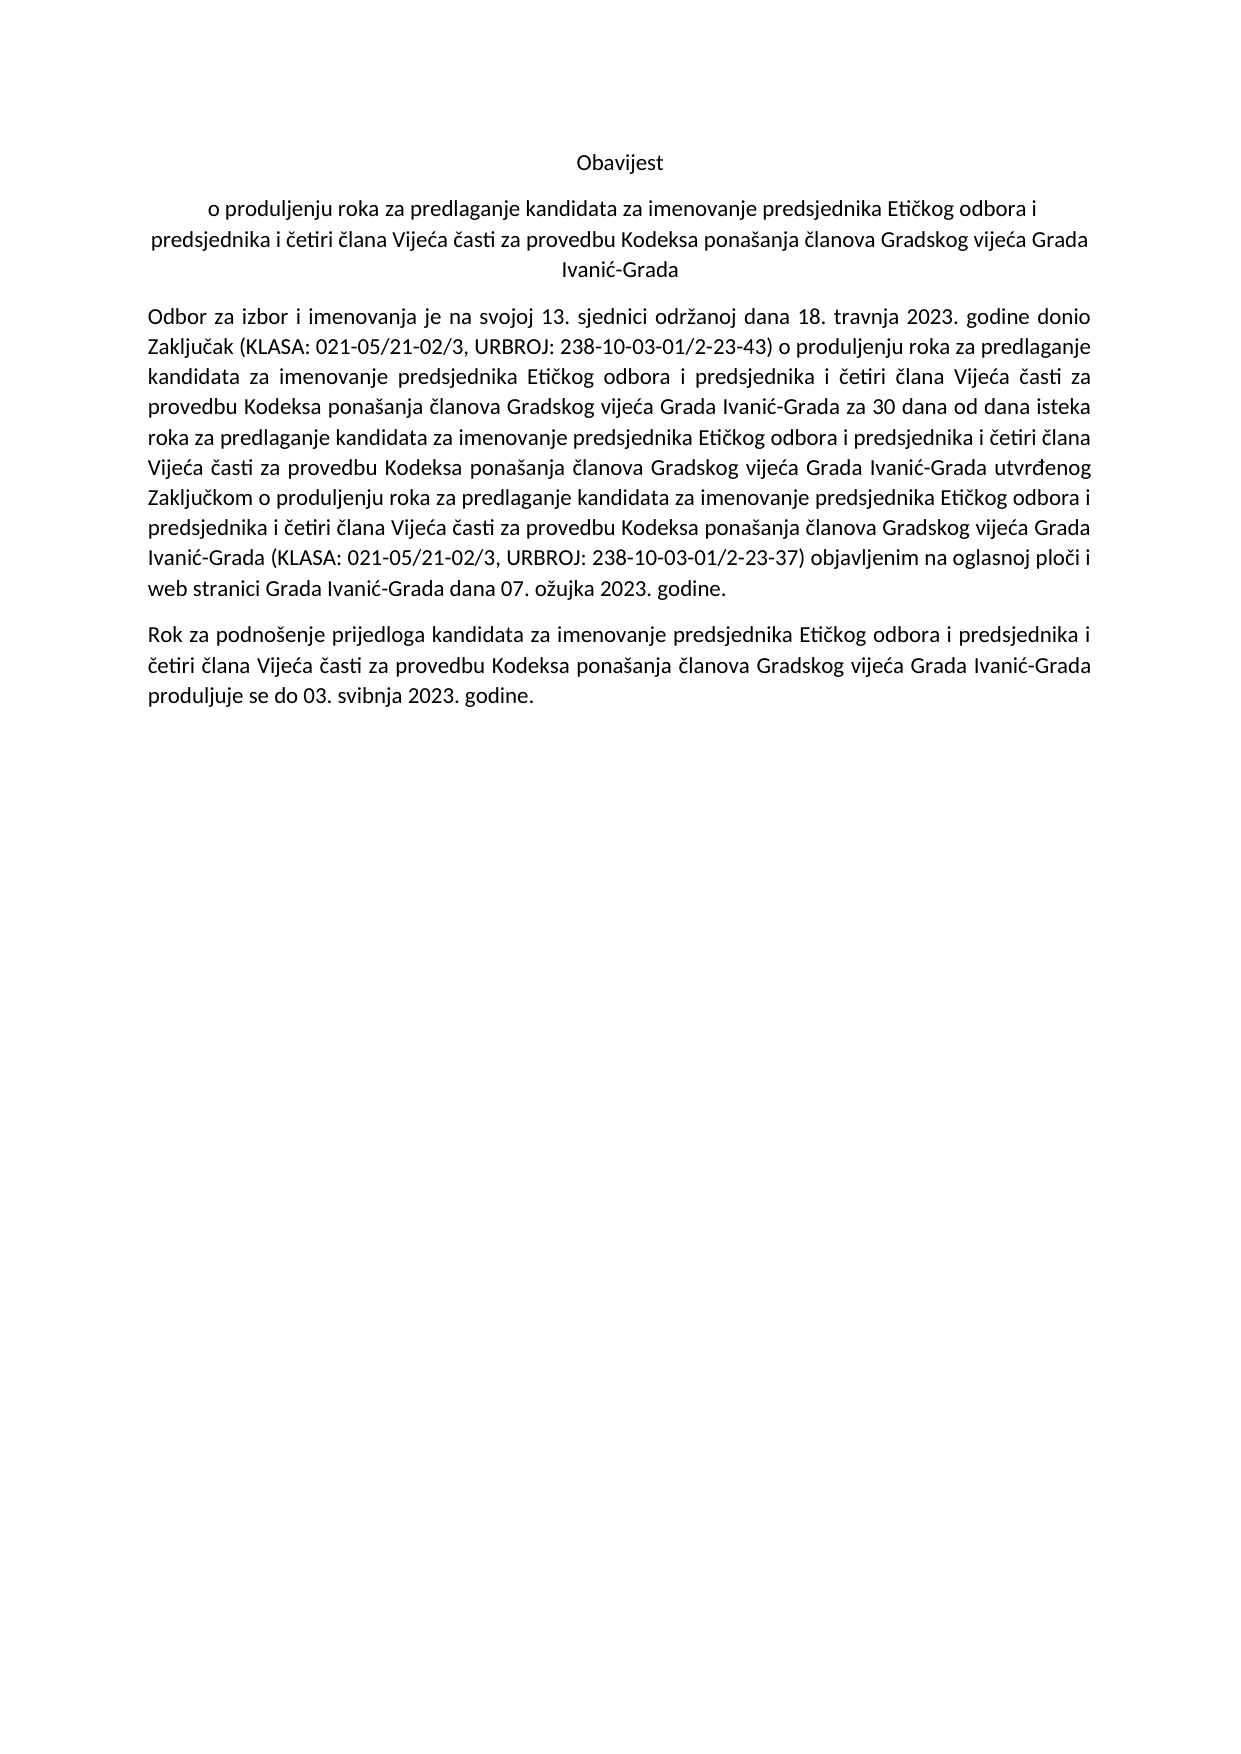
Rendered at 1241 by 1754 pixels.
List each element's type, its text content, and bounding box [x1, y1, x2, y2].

text o produljenju roka za predlaganje kandidata za imenovanje predsjednika Etičkog odbora i predsjednika i četiri člana Vijeća časti za provedbu Kodeksa ponašanja članova Gradskog vijeća Grada Ivanić-Grada [148, 194, 1093, 283]
text Odbor za izbor i imenovanja je na svojoj 13. sjednici održanoj dana 18. travnja 2023. godine donio Zaključak (KLASA: 021-05/21-02/3, URBROJ: 238-10-03-01/2-23-43) o produljenju roka za predlaganje kandidata za imenovanje predsjednika Etičkog odbora i predsjednika i četiri člana Vijeća časti za provedbu Kodeksa ponašanja članova Gradskog vijeća Grada Ivanić-Grada za 30 dana od dana isteka roka za predlaganje kandidata za imenovanje predsjednika Etičkog odbora i predsjednika i četiri člana Vijeća časti za provedbu Kodeksa ponašanja članova Gradskog vijeća Grada Ivanić-Grada utvrđenog Zaključkom o produljenju roka za predlaganje kandidata za imenovanje predsjednika Etičkog odbora i predsjednika i četiri člana Vijeća časti za provedbu Kodeksa ponašanja članova Gradskog vijeća Grada Ivanić-Grada (KLASA: 021-05/21-02/3, URBROJ: 238-10-03-01/2-23-37) objavljenim na oglasnoj ploči i web stranici Grada Ivanić-Grada dana 07. ožujka 2023. godine. [148, 302, 1093, 602]
text Rok za podnošenje prijedloga kandidata za imenovanje predsjednika Etičkog odbora i predsjednika i četiri člana Vijeća časti za provedbu Kodeksa ponašanja članova Gradskog vijeća Grada Ivanić-Grada produljuje se do 03. svibnja 2023. godine. [148, 621, 1093, 709]
text Obavijest [148, 148, 1093, 176]
